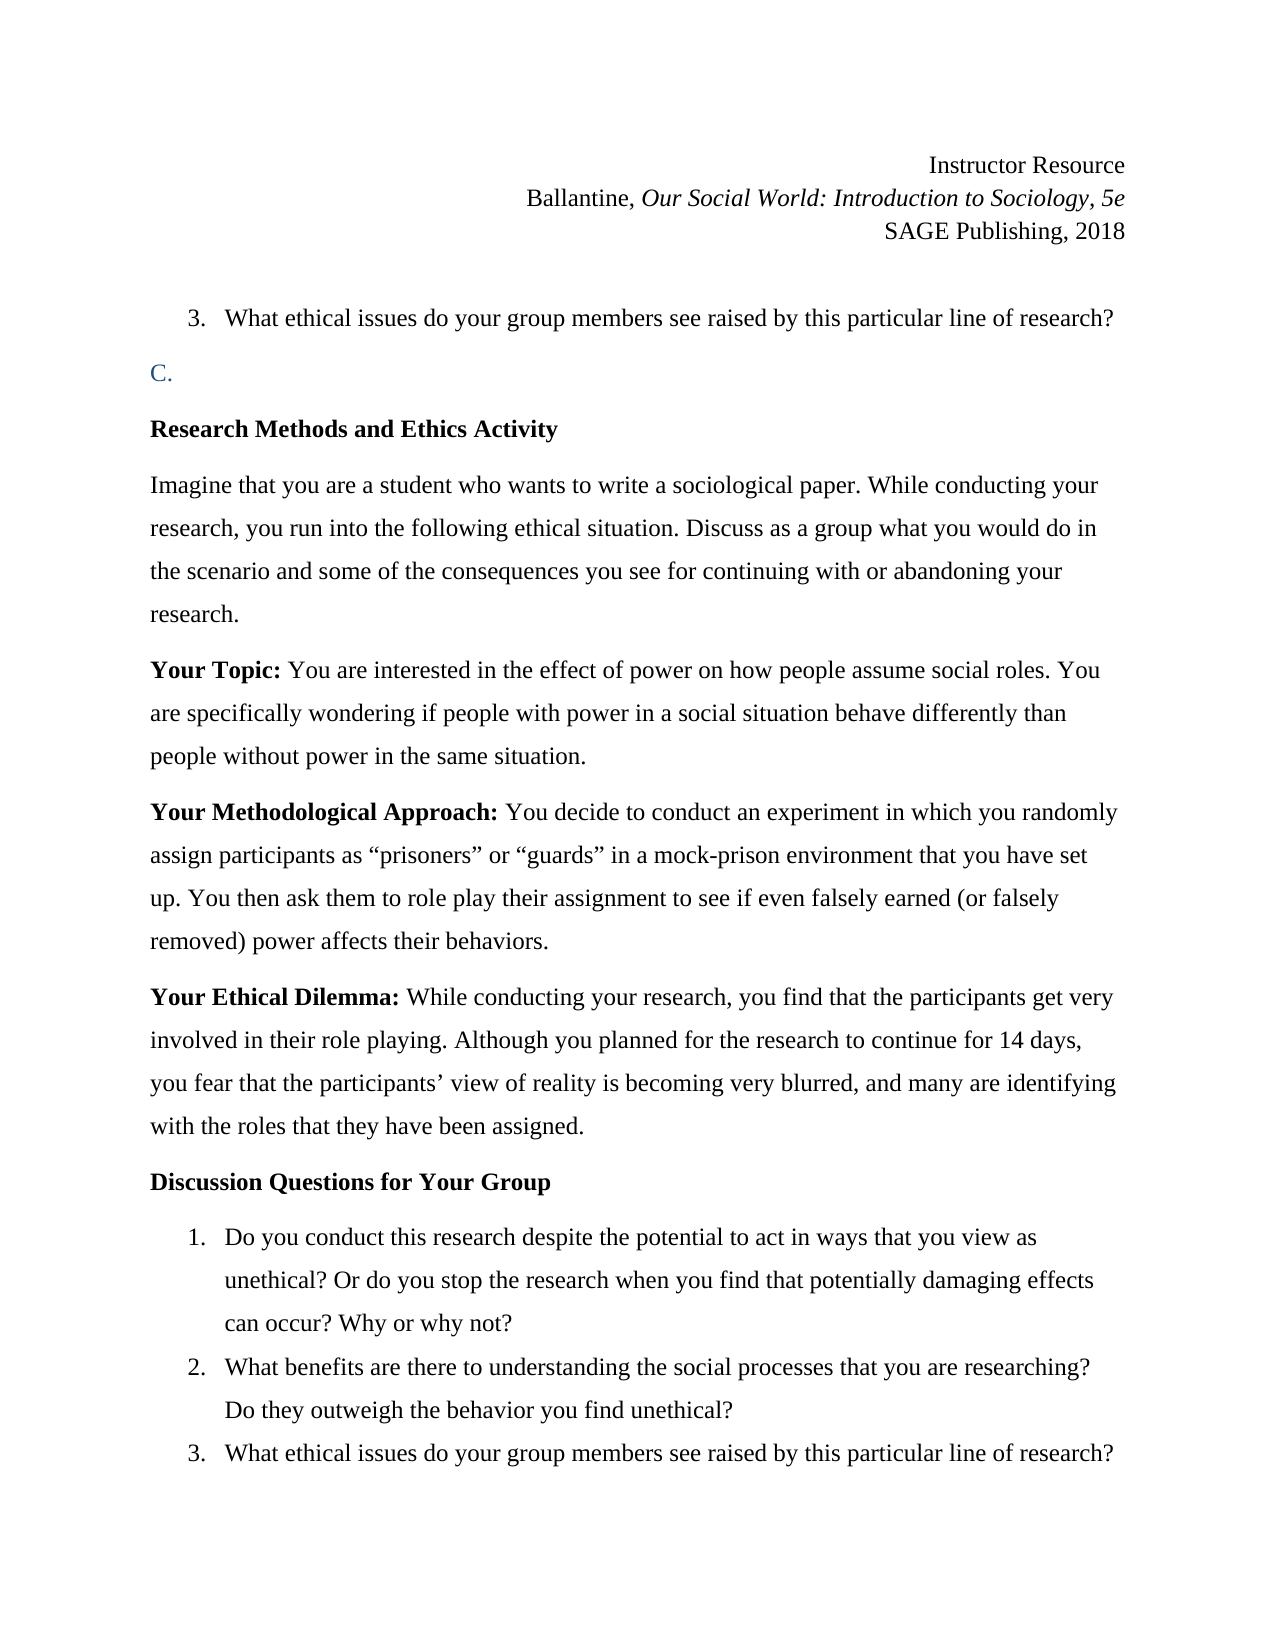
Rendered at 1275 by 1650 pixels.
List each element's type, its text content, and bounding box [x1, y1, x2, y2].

subtitle C. [150, 358, 1125, 387]
text Imagine that you are a student who wants to write a sociological paper. While conducting your research, you run into the following ethical situation. Discuss as a group what you would do in the scenario and some of the consequences you see for continuing with or abandoning your research. [150, 470, 1125, 628]
text Discussion Questions for Your Group [150, 1167, 1125, 1195]
text Your Ethical Dilemma: While conducting your research, you find that the participants get very involved in their role playing. Although you planned for the research to continue for 14 days, you fear that the participants’ view of reality is becoming very blurred, and many are identifying with the roles that they have been assigned. [150, 982, 1125, 1140]
list What benefits are there to understanding the social processes that you are researching? Do they outweigh the behavior you find unethical? [187, 1352, 1125, 1423]
list What ethical issues do your group members see raised by this particular line of research? [187, 303, 1125, 332]
list Do you conduct this research despite the potential to act in ways that you view as unethical? Or do you stop the research when you find that potentially damaging effects can occur? Why or why not? [187, 1222, 1125, 1337]
text Research Methods and Ethics Activity [150, 414, 1125, 443]
text Your Methodological Approach: You decide to conduct an experiment in which you randomly assign participants as “prisoners” or “guards” in a mock-prison environment that you have set up. You then ask them to role play their assignment to see if even falsely earned (or falsely removed) power affects their behaviors. [150, 797, 1125, 955]
text Your Topic: You are interested in the effect of power on how people assume social roles. You are specifically wondering if people with power in a social situation behave differently than people without power in the same situation. [150, 655, 1125, 770]
list What ethical issues do your group members see raised by this particular line of research? [187, 1438, 1125, 1467]
